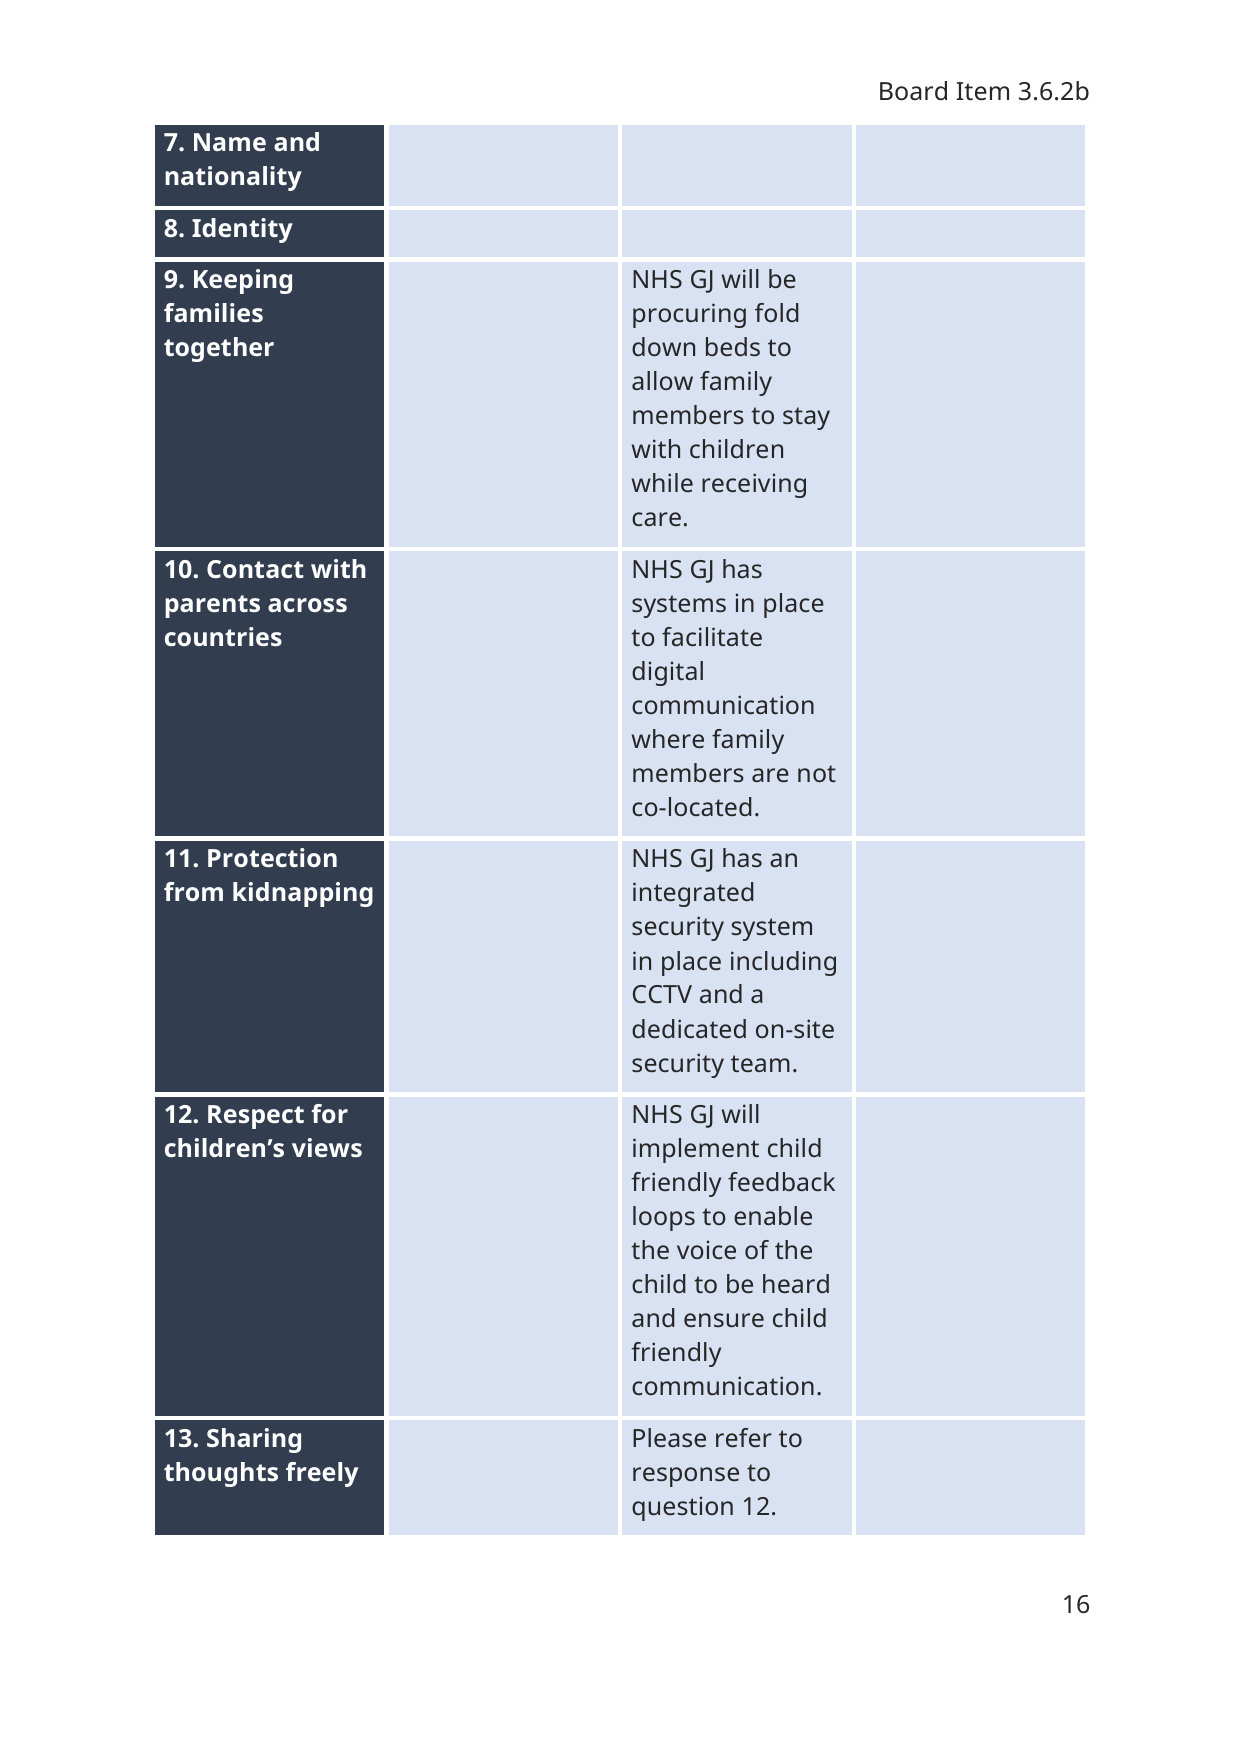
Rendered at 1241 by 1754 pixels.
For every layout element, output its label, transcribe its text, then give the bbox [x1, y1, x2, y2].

table_cell Please refer to response to question 12. [622, 1420, 852, 1535]
table_cell [856, 210, 1085, 257]
table_cell 12. Respect for children’s views [155, 1097, 384, 1416]
table_cell [389, 551, 618, 836]
table_cell 11. Protection from kidnapping [155, 841, 384, 1092]
table_cell NHS GJ will implement child friendly feedback loops to enable the voice of the child to be heard and ensure child friendly communication. [622, 1097, 852, 1416]
table_cell [856, 1420, 1085, 1535]
table_cell 13. Sharing thoughts freely [155, 1420, 384, 1535]
table_cell [622, 210, 852, 257]
table_cell 7. Name and nationality [155, 125, 384, 206]
table_cell [389, 262, 618, 547]
table_cell 8. Identity [155, 210, 384, 257]
table_cell NHS GJ will be procuring fold down beds to allow family members to stay with children while receiving care. [622, 262, 852, 547]
table_cell [856, 1097, 1085, 1416]
table_cell NHS GJ has an integrated security system in place including CCTV and a dedicated on-site security team. [622, 841, 852, 1092]
table_cell [856, 262, 1085, 547]
table_cell [389, 1097, 618, 1416]
table_cell [622, 125, 852, 206]
table_cell [856, 551, 1085, 836]
table_cell 9. Keeping families together [155, 262, 384, 547]
table_cell [389, 841, 618, 1092]
table_cell [389, 1420, 618, 1535]
table_cell NHS GJ has systems in place to facilitate digital communication where family members are not co-located. [622, 551, 852, 836]
table_cell [856, 125, 1085, 206]
table_cell [389, 210, 618, 257]
table_cell 10. Contact with parents across countries [155, 551, 384, 836]
table_cell [856, 841, 1085, 1092]
table_cell [389, 125, 618, 206]
